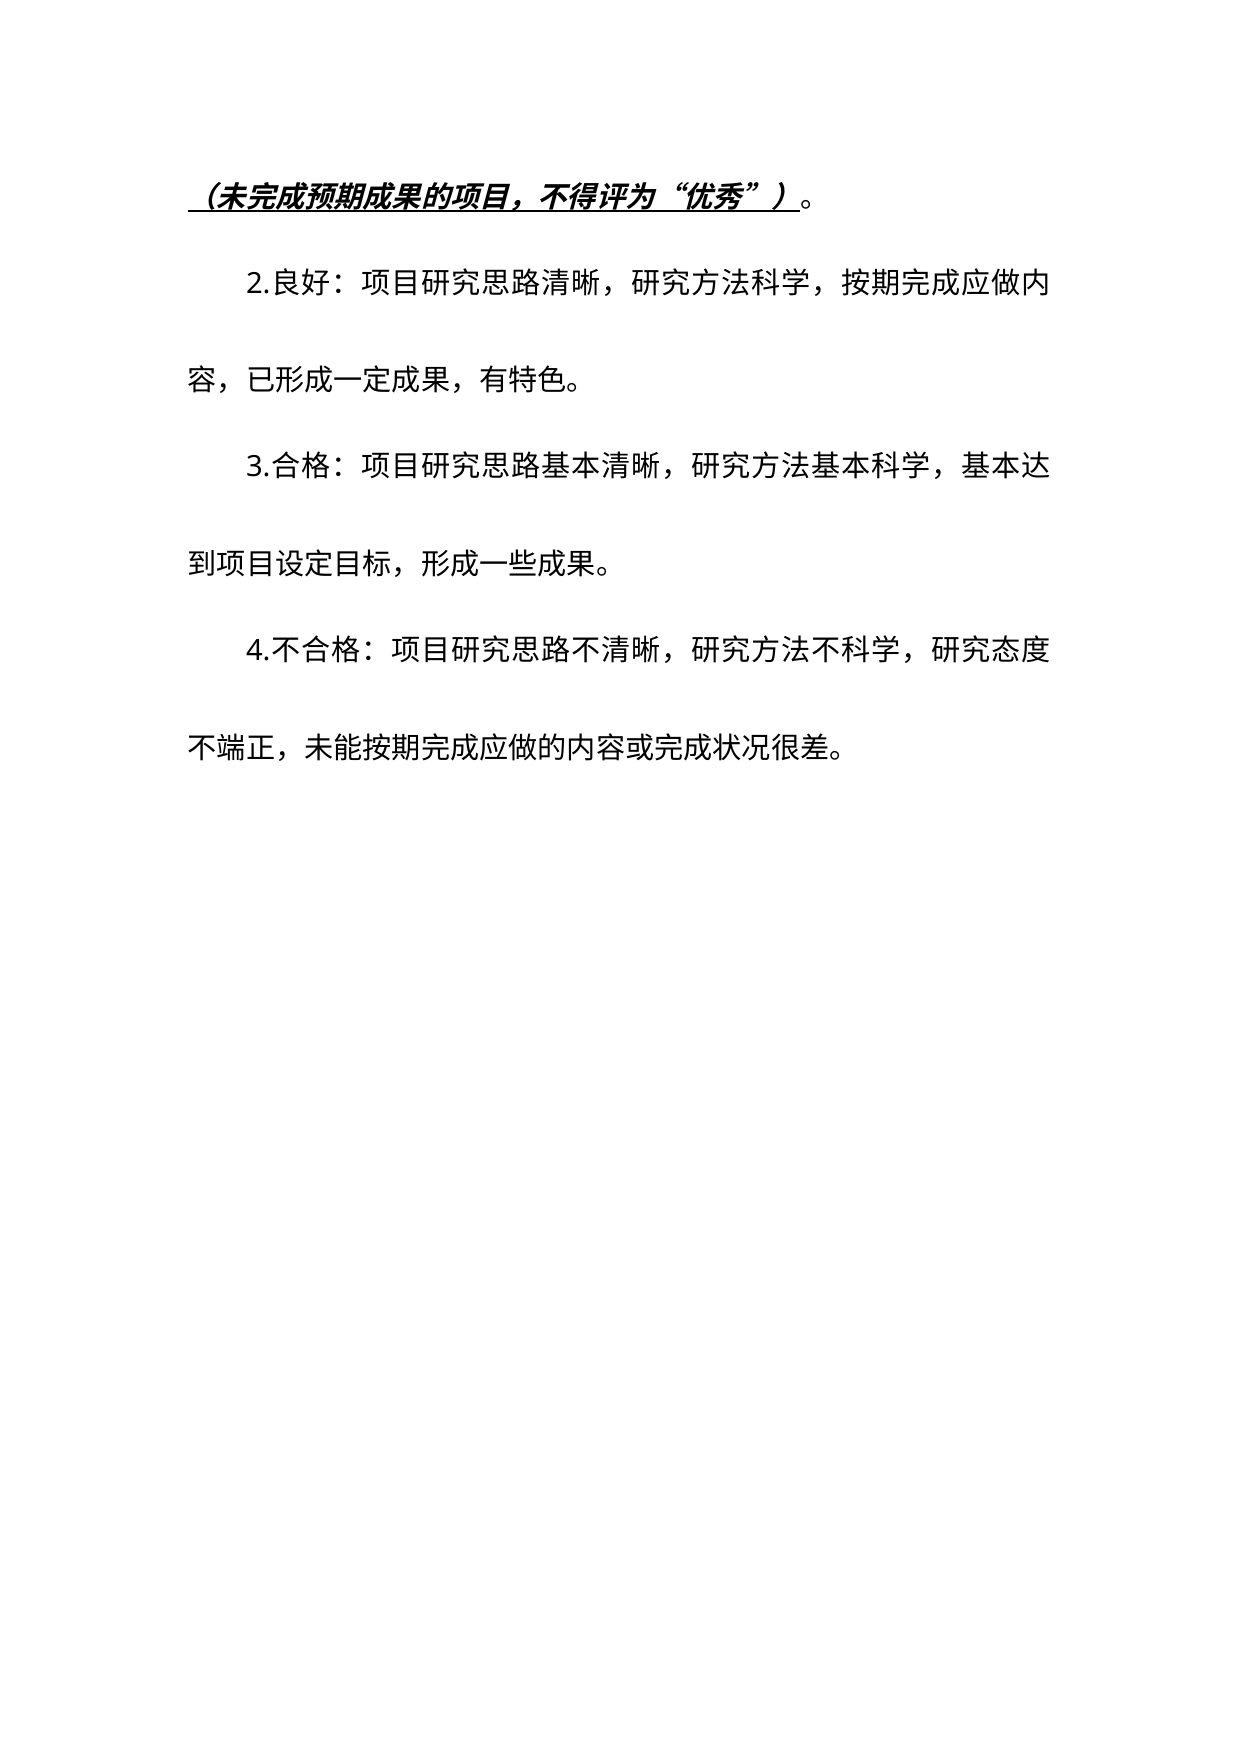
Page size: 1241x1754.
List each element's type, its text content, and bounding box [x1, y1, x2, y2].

text 2.良好：项目研究思路清晰，研究方法科学，按期完成应做内容，已形成一定成果，有特色。 [187, 248, 1053, 411]
text 3.合格：项目研究思路基本清晰，研究方法基本科学，基本达到项目设定目标，形成一些成果。 [187, 432, 1053, 594]
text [187, 162, 1053, 227]
text 4.不合格：项目研究思路不清晰，研究方法不科学，研究态度不端正，未能按期完成应做的内容或完成状况很差。 [187, 615, 1053, 778]
